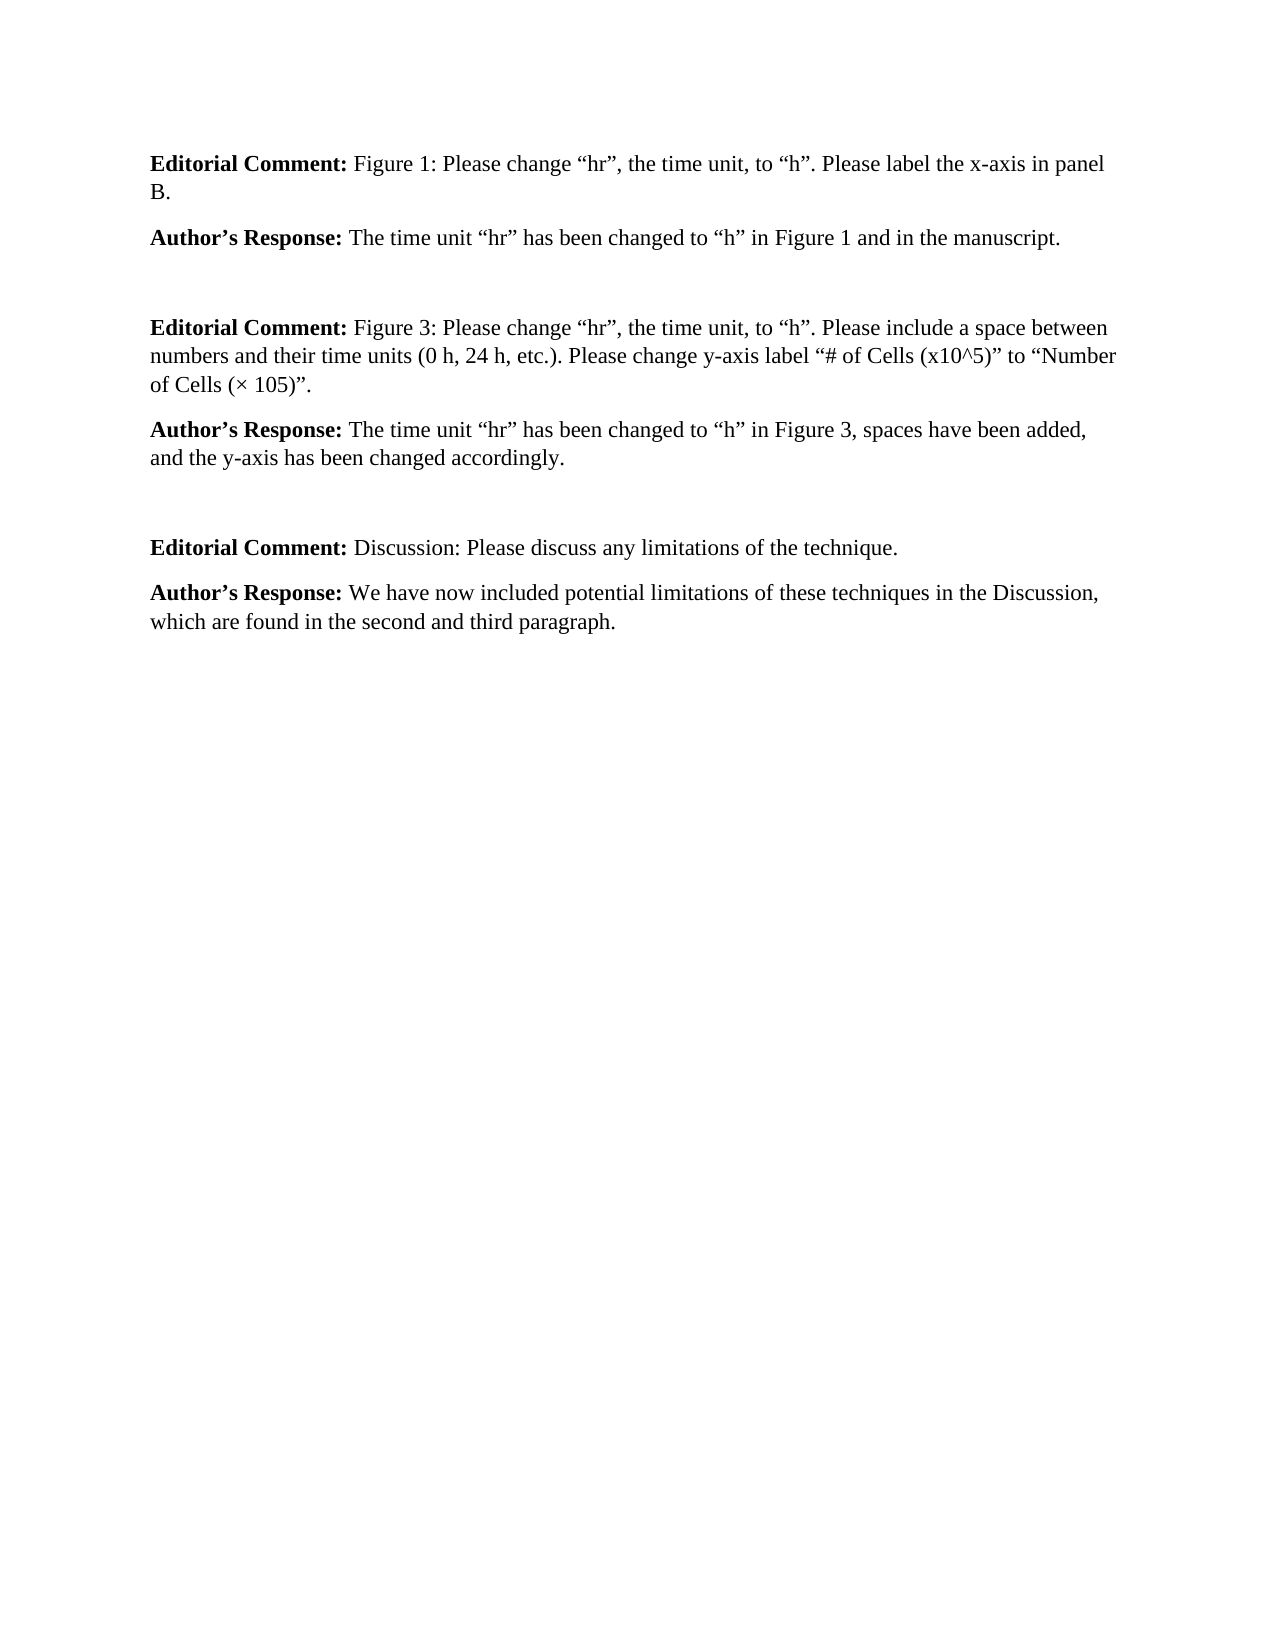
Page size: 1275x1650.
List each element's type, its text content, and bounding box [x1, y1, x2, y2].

text Editorial Comment: Figure 1: Please change “hr”, the time unit, to “h”. Please label the x-axis in panel B. [150, 150, 1125, 205]
text Author’s Response: We have now included potential limitations of these techniques in the Discussion, which are found in the second and third paragraph. [150, 579, 1125, 634]
text Editorial Comment: Discussion: Please discuss any limitations of the technique. [150, 534, 1125, 561]
text Editorial Comment: Figure 3: Please change “hr”, the time unit, to “h”. Please include a space between numbers and their time units (0 h, 24 h, etc.). Please change y-axis label “# of Cells (x10^5)” to “Number of Cells (× 105)”. [150, 314, 1125, 397]
text Author’s Response: The time unit “hr” has been changed to “h” in Figure 1 and in the manuscript. [150, 223, 1125, 250]
text Author’s Response: The time unit “hr” has been changed to “h” in Figure 3, spaces have been added, and the y-axis has been changed accordingly. [150, 416, 1125, 471]
